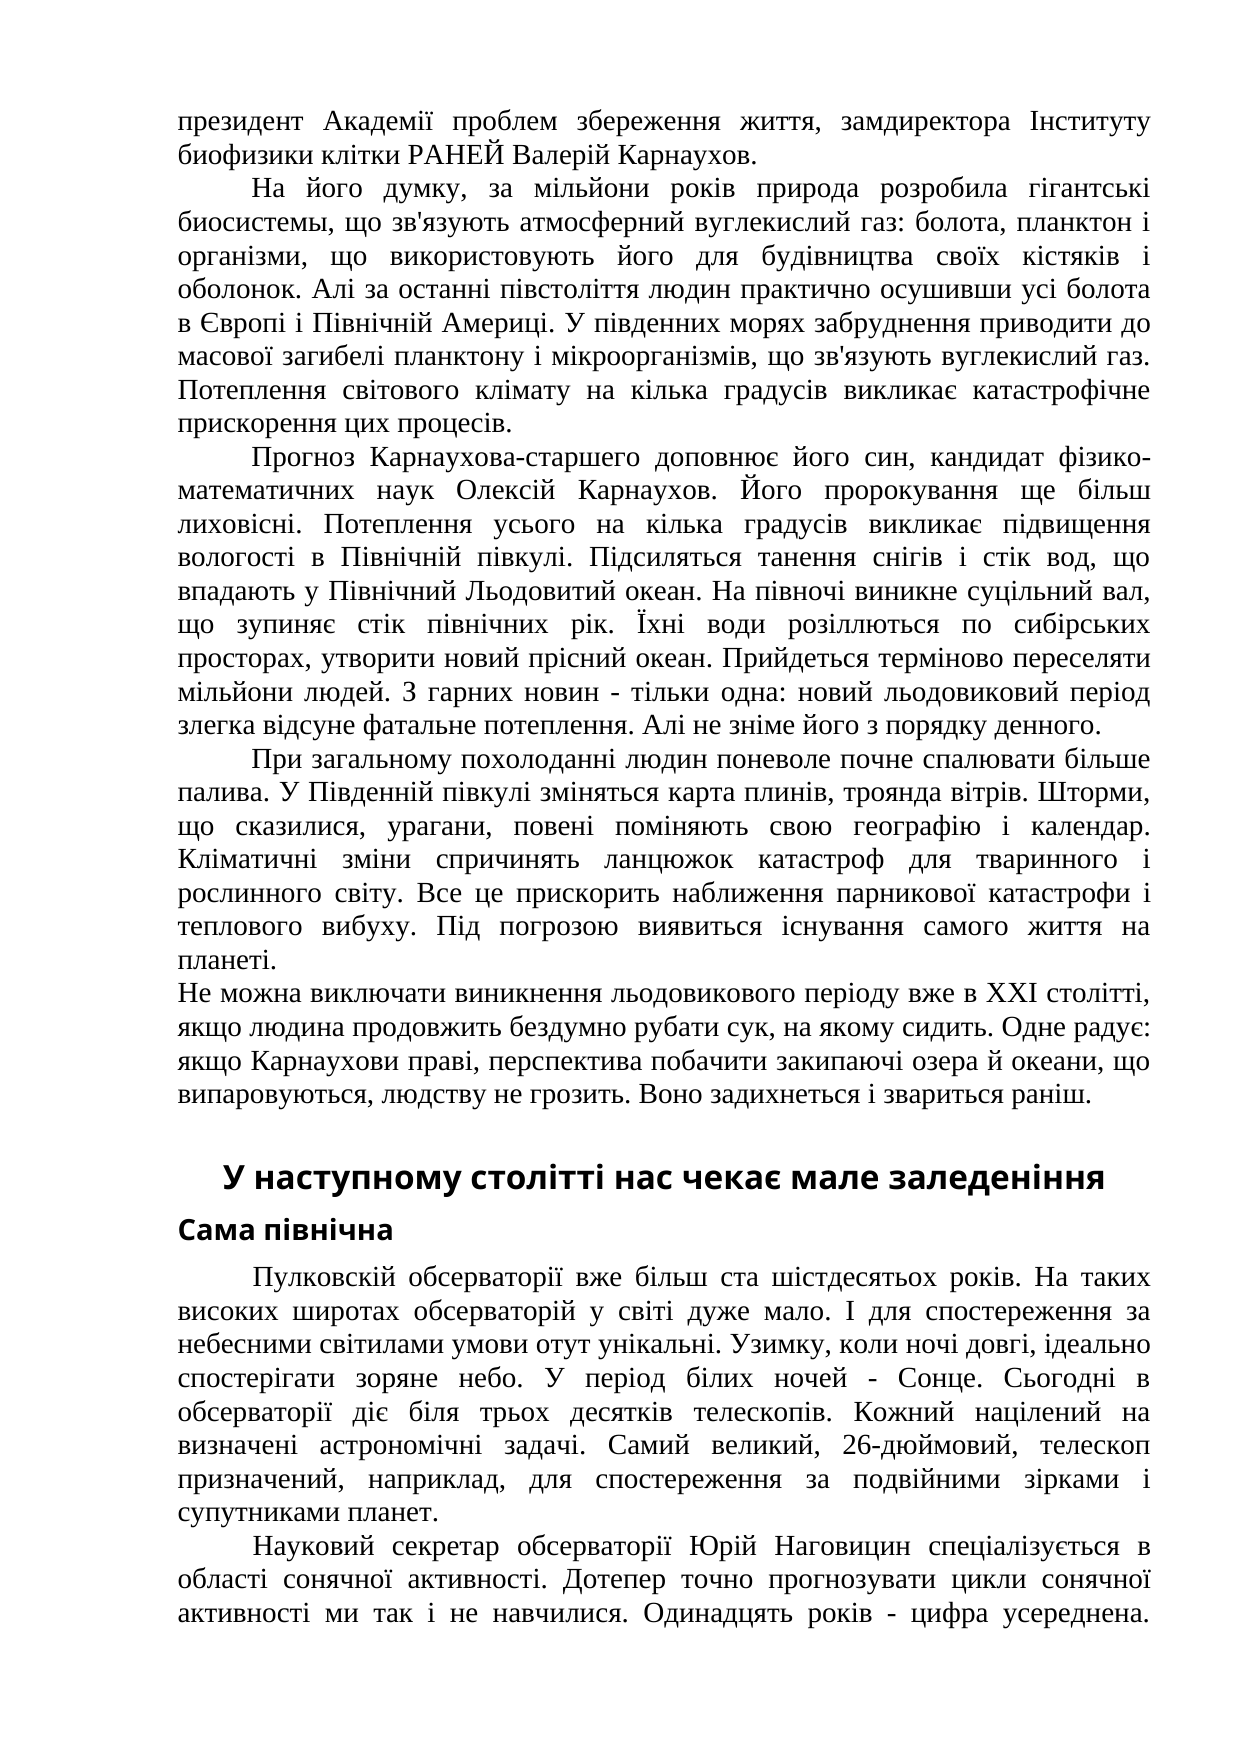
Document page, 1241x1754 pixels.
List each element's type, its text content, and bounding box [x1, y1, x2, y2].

text Не можна виключати виникнення льодовикового періоду вже в XXI столітті, якщо людина продовжить бездумно рубати сук, на якому сидить. Одне радує: якщо Карнаухови праві, перспектива побачити закипаючі озера й океани, що випаровуються, людству не грозить. Воно задихнеться і звариться раніш. [177, 976, 1152, 1110]
text Прогноз Карнаухова-старшего доповнює його син, кандидат фізико-математичних наук Олексій Карнаухов. Його пророкування ще більш лиховісні. Потеплення усього на кілька градусів викликає підвищення вологості в Північній півкулі. Підсиляться танення снігів і стік вод, що впадають у Північний Льодовитий океан. На півночі виникне суцільний вал, що зупиняє стік північних рік. Їхні води розіллються по сибірських просторах, утворити новий прісний океан. Прийдеться терміново переселяти мільйони людей. З гарних новин - тільки одна: новий льодовиковий період злегка відсуне фатальне потеплення. Алі не зніме його з порядку денного. [177, 439, 1152, 741]
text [177, 1528, 1152, 1628]
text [177, 103, 1152, 171]
text У наступному столітті нас чекає мале заледеніння [177, 1154, 1152, 1199]
text На його думку, за мільйони років природа розробила гігантські биосистемы, що зв'язують атмосферний вуглекислий газ: болота, планктон і організми, що використовують його для будівництва своїх кістяків і оболонок. Алі за останні півстоліття людин практично осушивши усі болота в Європі і Північній Америці. У південних морях забруднення приводити до масової загибелі планктону і мікроорганізмів, що зв'язують вуглекислий газ. Потеплення світового клімату на кілька градусів викликає катастрофічне прискорення цих процесів. [177, 171, 1152, 439]
text Сама північна [177, 1209, 1152, 1249]
text При загальному похолоданні людин поневоле почне спалювати більше палива. У Південній півкулі зміняться карта плинів, троянда вітрів. Шторми, що сказилися, урагани, повені поміняють свою географію і календар. Кліматичні зміни спричинять ланцюжок катастроф для тваринного і рослинного світу. Всe це прискорить наближення парникової катастрофи і теплового вибуху. Під погрозою виявиться існування самого життя на планеті. [177, 741, 1152, 976]
text Пулковскій обсерваторії вже більш ста шістдесятьох років. На таких високих широтах обсерваторій у світі дуже мало. І для спостереження за небесними світилами умови отут унікальні. Узимку, коли ночі довгі, ідеально спостерігати зоряне небо. У період білих ночей - Сонце. Сьогодні в обсерваторії діє біля трьох десятків телескопів. Кожний націлений на визначені астрономічні задачі. Самий великий, 26-дюймовий, телескоп призначений, наприклад, для спостереження за подвійними зірками і супутниками планет. [177, 1259, 1152, 1528]
